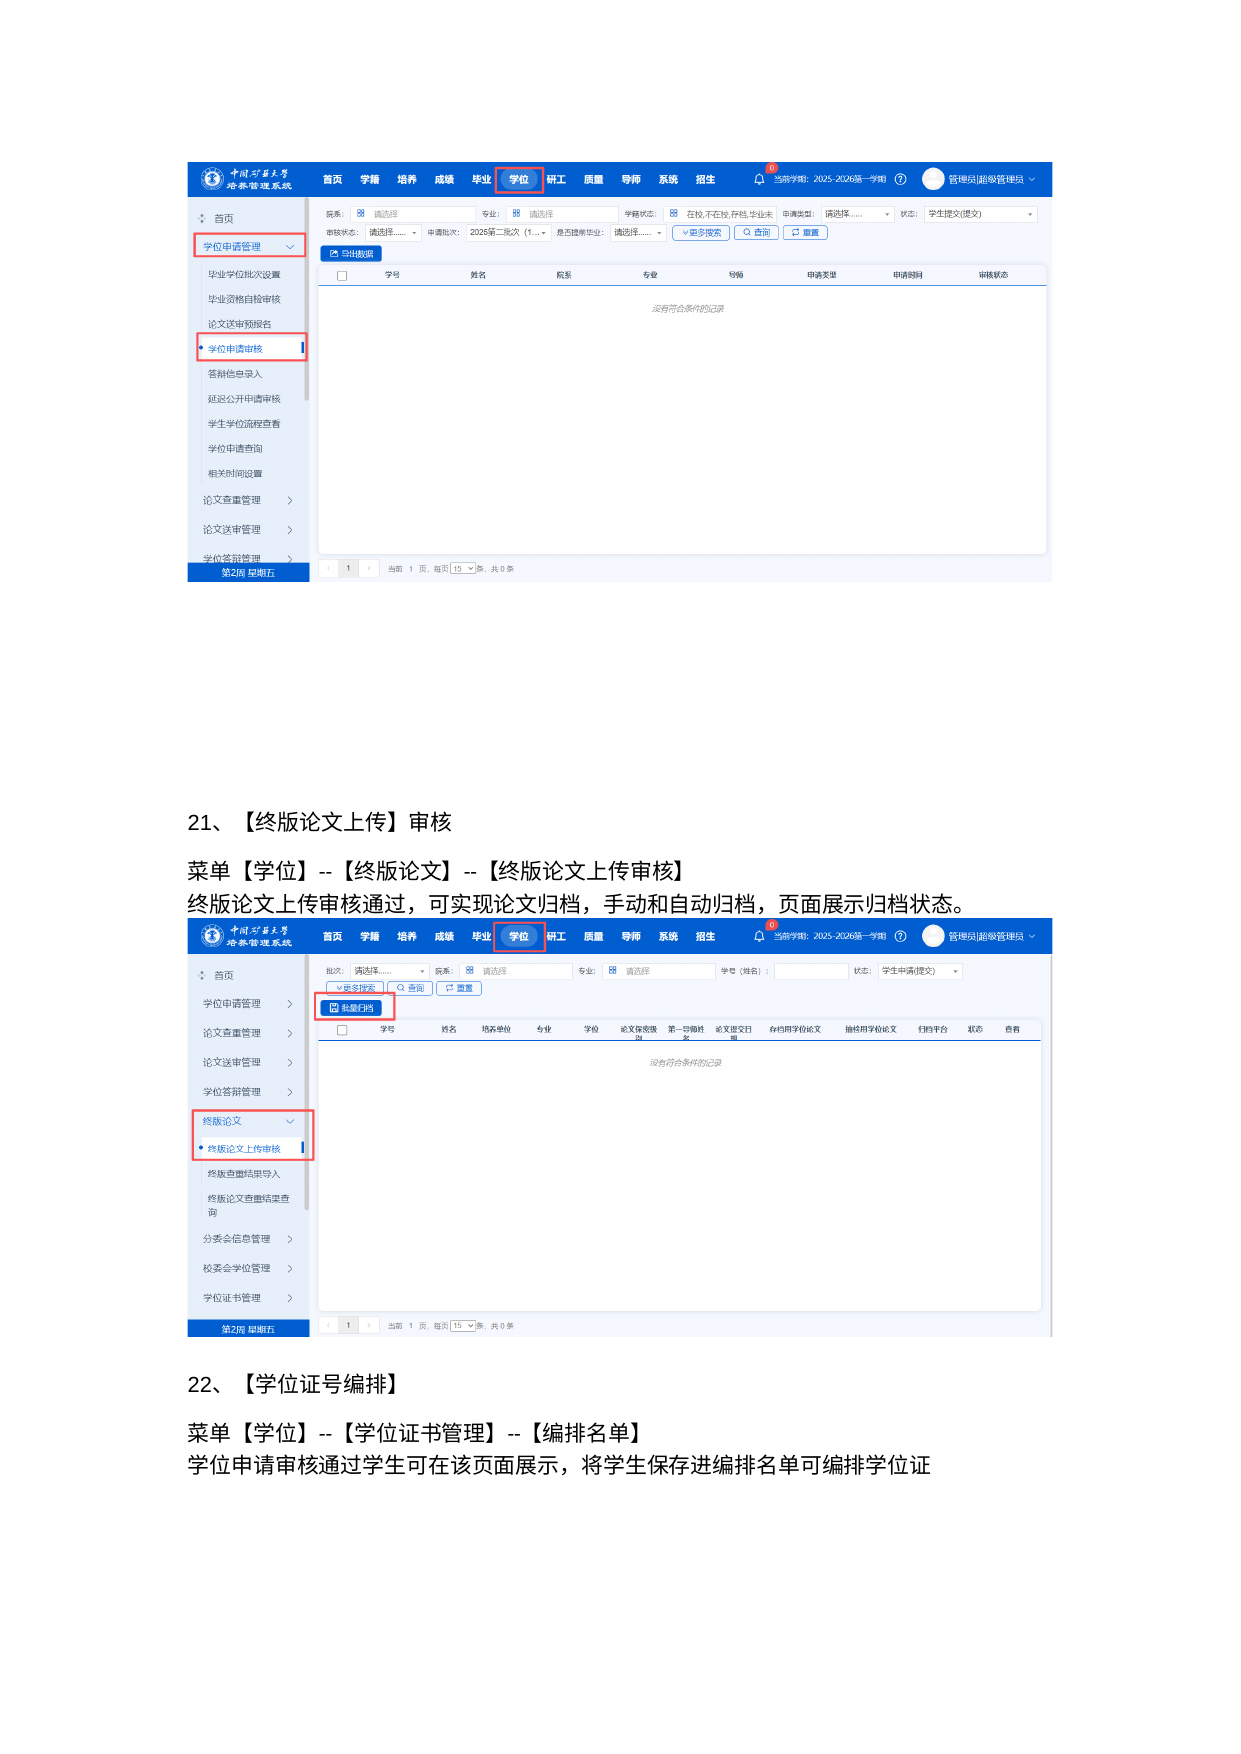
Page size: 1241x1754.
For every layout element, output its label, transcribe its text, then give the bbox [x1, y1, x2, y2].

subtitle 【学位证号编排】 [187, 1366, 1053, 1399]
list 菜单【学位】--【终版论文】--【终版论文上传审核】 [187, 854, 1053, 886]
list 学位申请审核通过学生可在该页面展示，将学生保存进编排名单可编排学位证 [187, 1448, 1053, 1481]
list 菜单【学位】--【学位证书管理】--【编排名单】 [187, 1416, 1053, 1448]
subtitle 【终版论文上传】审核 [187, 804, 1053, 837]
picture [187, 918, 1053, 1337]
list 终版论文上传审核通过，可实现论文归档，手动和自动归档，页面展示归档状态。 [187, 886, 1053, 918]
picture [187, 162, 1053, 582]
